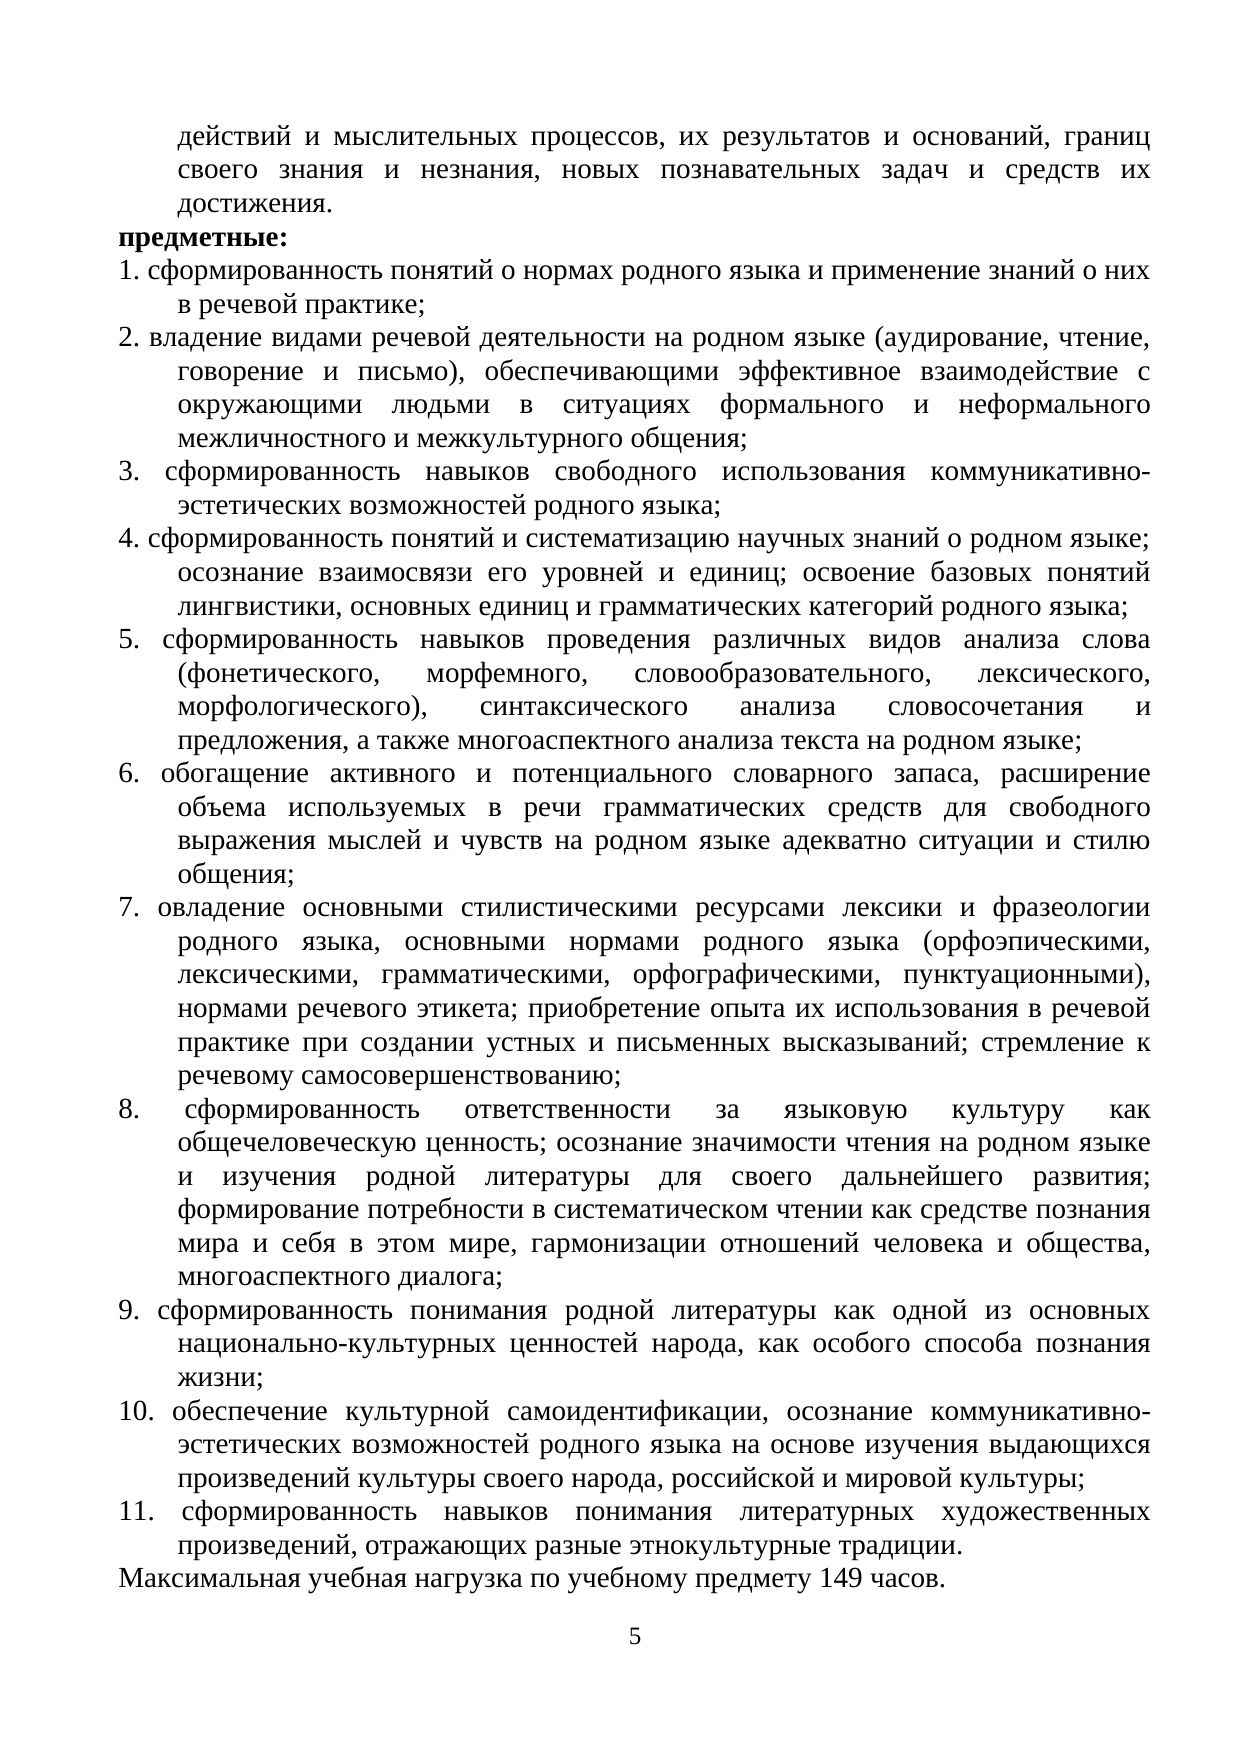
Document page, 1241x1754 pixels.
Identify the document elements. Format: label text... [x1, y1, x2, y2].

text 1. сформированность понятий о нормах родного языка и применение знаний о них в речевой практике; [118, 252, 1152, 319]
text Максимальная учебная нагрузка по учебному предмету 149 часов. [118, 1560, 1152, 1594]
text 5. сформированность навыков проведения различных видов анализа слова (фонетического, морфемного, словообразовательного, лексического, морфологического), синтаксического анализа словосочетания и предложения, а также многоаспектного анализа текста на родном языке; [118, 621, 1152, 755]
text 4. сформированность понятий и систематизацию научных знаний о родном языке; осознание взаимосвязи его уровней и единиц; освоение базовых понятий лингвистики, основных единиц и грамматических категорий родного языка; [118, 521, 1152, 621]
text 11. сформированность навыков понимания литературных художественных произведений, отражающих разные этнокультурные традиции. [118, 1493, 1152, 1560]
text 2. владение видами речевой деятельности на родном языке (аудирование, чтение, говорение и письмо), обеспечивающими эффективное взаимодействие с окружающими людьми в ситуациях формального и неформального межличностного и межкультурного общения; [118, 319, 1152, 453]
text предметные: [118, 219, 1152, 252]
text 8. сформированность ответственности за языковую культуру как общечеловеческую ценность; осознание значимости чтения на родном языке и изучения родной литературы для своего дальнейшего развития; формирование потребности в систематическом чтении как средстве познания мира и себя в этом мире, гармонизации отношений человека и общества, многоаспектного диалога; [118, 1091, 1152, 1292]
text 3. сформированность навыков свободного использования коммуникативно-эстетических возможностей родного языка; [118, 453, 1152, 521]
text 10. обеспечение культурной самоидентификации, осознание коммуникативно-эстетических возможностей родного языка на основе изучения выдающихся произведений культуры своего народа, российской и мировой культуры; [118, 1393, 1152, 1493]
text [118, 118, 1152, 219]
text 9. сформированность понимания родной литературы как одной из основных национально-культурных ценностей народа, как особого способа познания жизни; [118, 1292, 1152, 1393]
text 7. овладение основными стилистическими ресурсами лексики и фразеологии родного языка, основными нормами родного языка (орфоэпическими, лексическими, грамматическими, орфографическими, пунктуационными), нормами речевого этикета; приобретение опыта их использования в речевой практике при создании устных и письменных высказываний; стремление к речевому самосовершенствованию; [118, 889, 1152, 1091]
text 6. обогащение активного и потенциального словарного запаса, расширение объема используемых в речи грамматических средств для свободного выражения мыслей и чувств на родном языке адекватно ситуации и стилю общения; [118, 755, 1152, 889]
